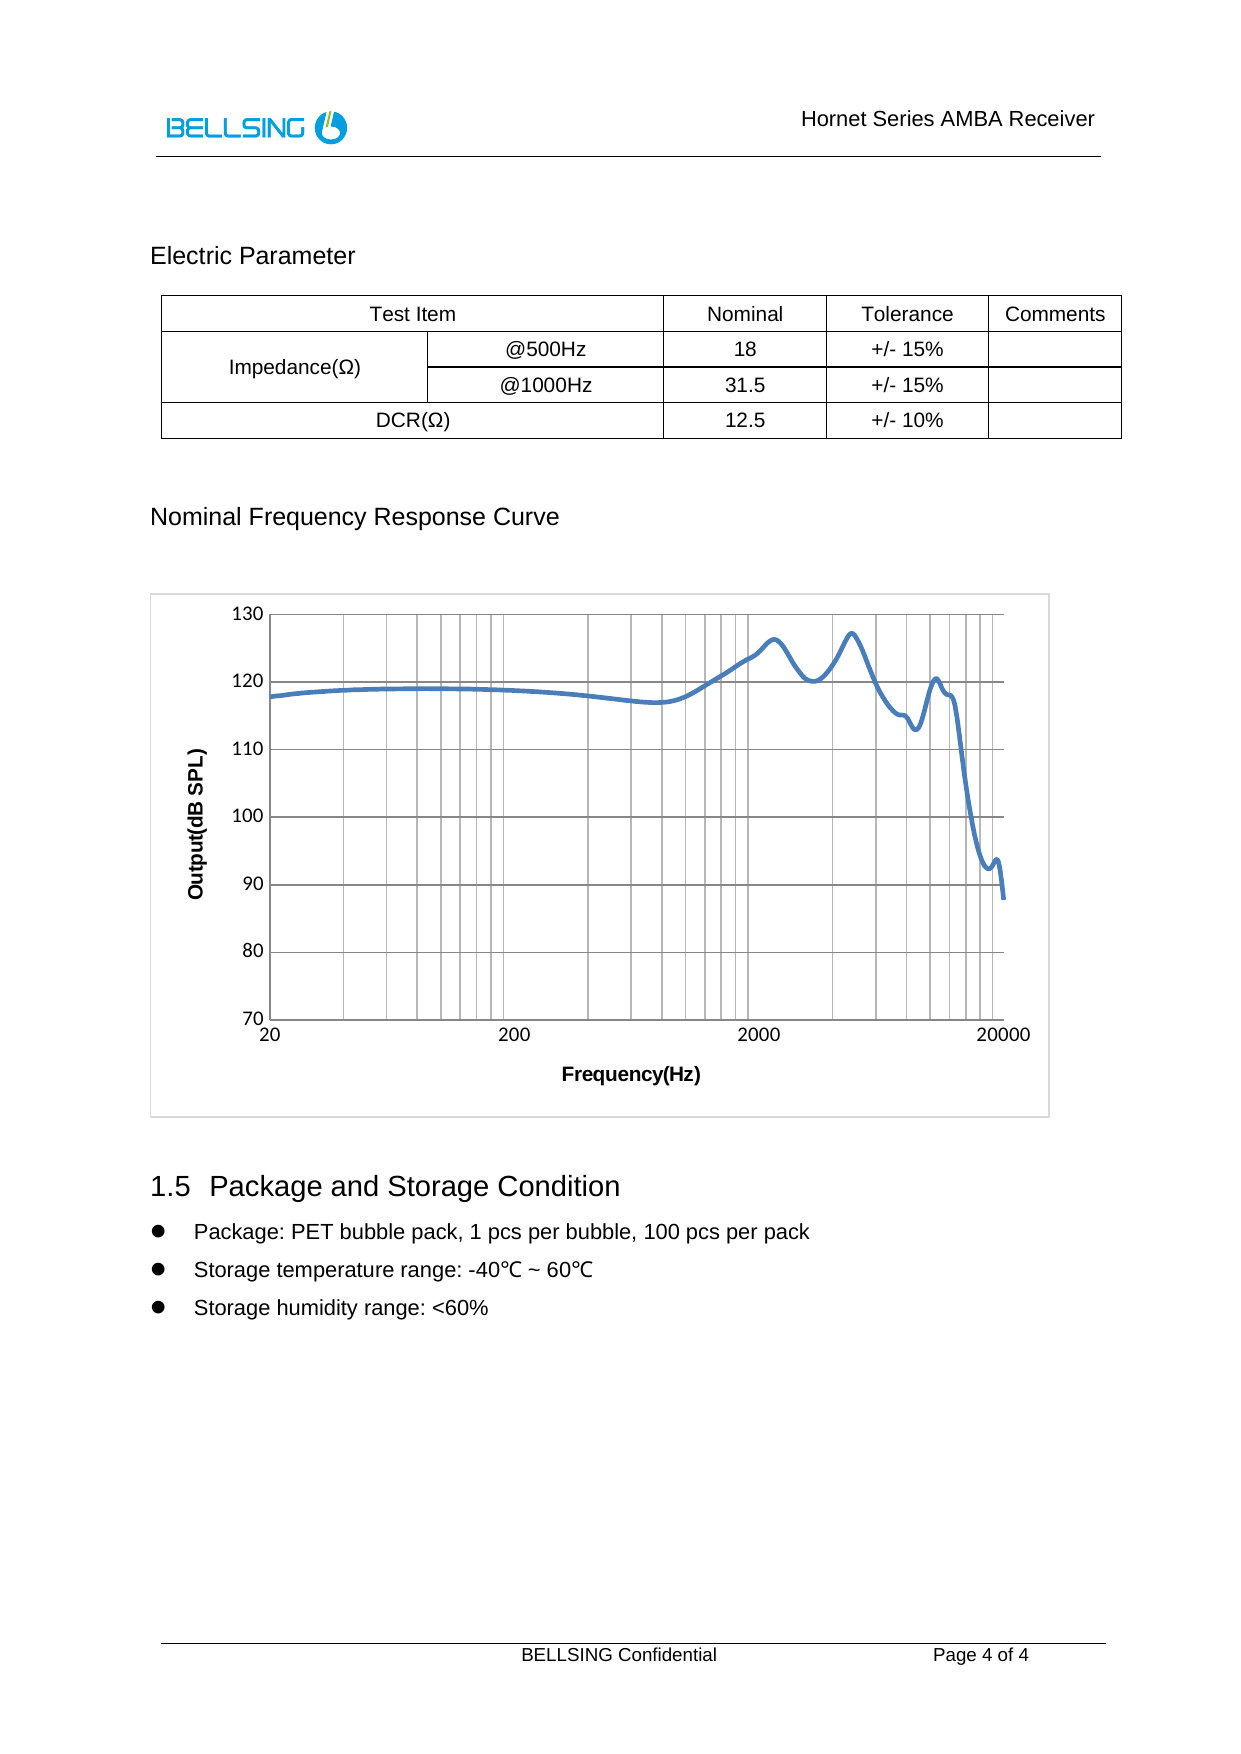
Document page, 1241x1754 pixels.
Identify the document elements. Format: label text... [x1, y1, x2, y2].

table_cell 31.5 [664, 368, 826, 402]
table_cell [989, 403, 1121, 438]
table_cell Impedance(Ω) [162, 332, 427, 402]
table_cell [989, 368, 1121, 402]
table_cell [989, 332, 1121, 366]
table_cell @1000Hz [428, 368, 663, 402]
subtitle Storage humidity range: <60% [150, 1294, 1090, 1320]
subtitle Nominal Frequency Response Curve [150, 501, 1090, 530]
subtitle Package and Storage Condition [150, 1168, 1090, 1202]
table_cell 12.5 [664, 403, 826, 438]
table_cell 18 [664, 332, 826, 366]
subtitle Storage temperature range: -40℃ ~ 60℃ [150, 1257, 1090, 1282]
table_cell @500Hz [428, 332, 663, 366]
table_cell DCR(Ω) [162, 403, 663, 438]
table_header Nominal [664, 296, 826, 331]
picture [162, 107, 352, 149]
subtitle Electric Parameter [150, 241, 1090, 270]
table_cell +/- 10% [827, 403, 988, 438]
subtitle Package: PET bubble pack, 1 pcs per bubble, 100 pcs per pack [150, 1219, 1090, 1244]
table_header Test Item [162, 296, 663, 331]
table_cell +/- 15% [827, 368, 988, 402]
table_cell +/- 15% [827, 332, 988, 366]
table_header Comments [989, 296, 1121, 331]
table_header Tolerance [827, 296, 988, 331]
